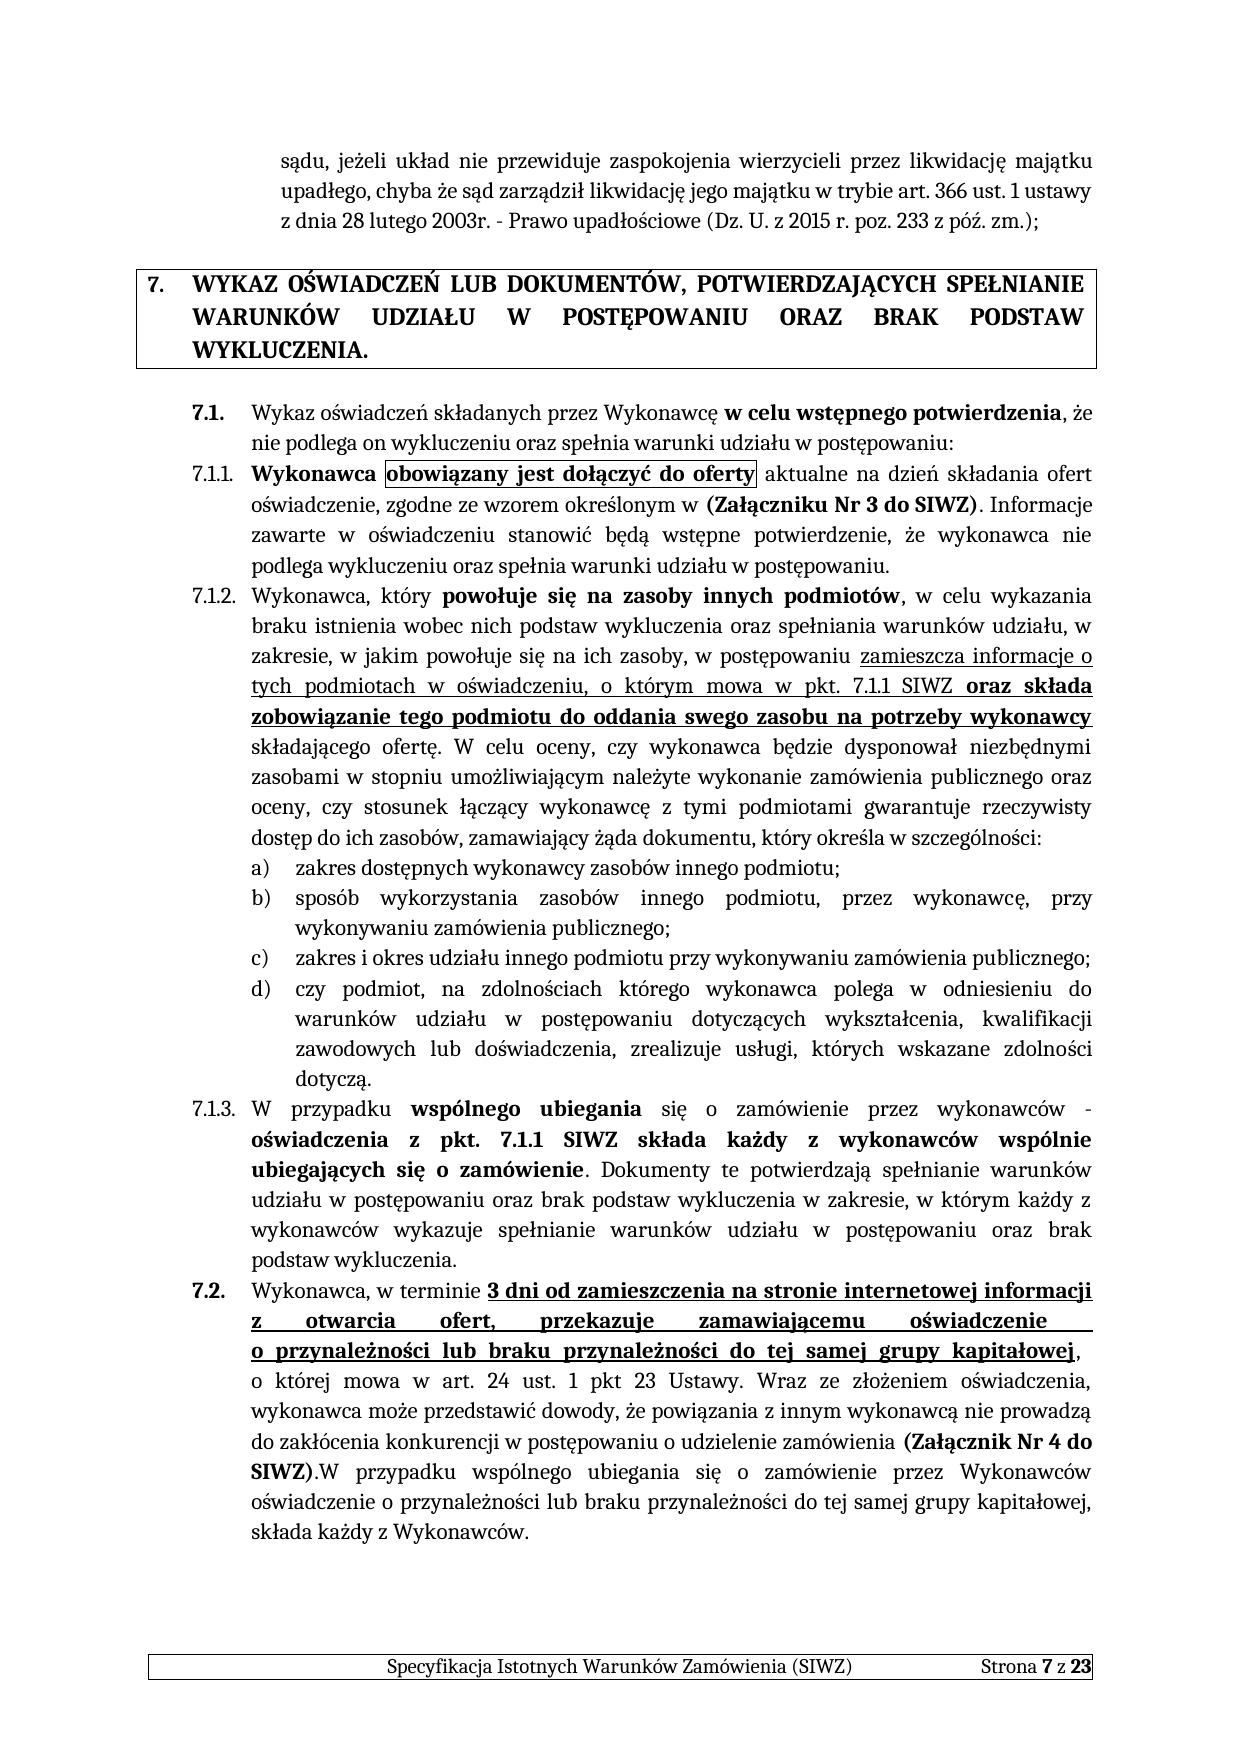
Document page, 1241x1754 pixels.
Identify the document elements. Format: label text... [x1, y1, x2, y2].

list Wykonawca obowiązany jest dołączyć do oferty aktualne na dzień składania ofert oświadczenie, zgodne ze wzorem określonym w (Załączniku Nr 3 do SIWZ). Informacje zawarte w oświadczeniu stanowić będą wstępne potwierdzenie, że wykonawca nie podlega wykluczeniu oraz spełnia warunki udziału w postępowaniu. [192, 460, 1093, 579]
list czy podmiot, na zdolnościach którego wykonawca polega w odniesieniu do warunków udziału w postępowaniu dotyczących wykształcenia, kwalifikacji zawodowych lub doświadczenia, zrealizuje usługi, których wskazane zdolności dotyczą. [251, 975, 1093, 1092]
list Wykonawca, w terminie 3 dni od zamieszczenia na stronie internetowej informacji z otwarcia ofert, przekazuje zamawiającemu oświadczenie o przynależności lub braku przynależności do tej samej grupy kapitałowej, o której mowa w art. 24 ust. 1 pkt 23 Ustawy. Wraz ze złożeniem oświadczenia, wykonawca może przedstawić dowody, że powiązania z innym wykonawcą nie prowadzą do zakłócenia konkurencji w postępowaniu o udzielenie zamówienia (Załącznik Nr 4 do SIWZ).W przypadku wspólnego ubiegania się o zamówienie przez Wykonawców oświadczenie o przynależności lub braku przynależności do tej samej grupy kapitałowej, składa każdy z Wykonawców. [192, 1277, 1093, 1546]
list Wykonawca, który powołuje się na zasoby innych podmiotów, w celu wykazania braku istnienia wobec nich podstaw wykluczenia oraz spełniania warunków udziału, w zakresie, w jakim powołuje się na ich zasoby, w postępowaniu zamieszcza informacje o tych podmiotach w oświadczeniu, o którym mowa w pkt. 7.1.1 SIWZ oraz składa zobowiązanie tego podmiotu do oddania swego zasobu na potrzeby wykonawcy składającego ofertę. W celu oceny, czy wykonawca będzie dysponował niezbędnymi zasobami w stopniu umożliwiającym należyte wykonanie zamówienia publicznego oraz oceny, czy stosunek łączący wykonawcę z tymi podmiotami gwarantuje rzeczywisty dostęp do ich zasobów, zamawiający żąda dokumentu, który określa w szczególności: [192, 583, 1093, 851]
list zakres dostępnych wykonawcy zasobów innego podmiotu; [251, 854, 1093, 881]
list Wykaz oświadczeń składanych przez Wykonawcę w celu wstępnego potwierdzenia, że nie podlega on wykluczeniu oraz spełnia warunki udziału w postępowaniu: [192, 399, 1093, 456]
list sposób wykorzystania zasobów innego podmiotu, przez wykonawcę, przy wykonywaniu zamówienia publicznego; [251, 885, 1093, 941]
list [251, 148, 1093, 234]
list W przypadku wspólnego ubiegania się o zamówienie przez wykonawców - oświadczenia z pkt. 7.1.1 SIWZ składa każdy z wykonawców wspólnie ubiegających się o zamówienie. Dokumenty te potwierdzają spełnianie warunków udziału w postępowaniu oraz brak podstaw wykluczenia w zakresie, w którym każdy z wykonawców wykazuje spełnianie warunków udziału w postępowaniu oraz brak podstaw wykluczenia. [192, 1096, 1093, 1274]
table_header WYKAZ OŚWIADCZEŃ LUB DOKUMENTÓW, POTWIERDZAJĄCYCH SPEŁNIANIE WARUNKÓW UDZIAŁU W POSTĘPOWANIU ORAZ BRAK PODSTAW WYKLUCZENIA. [137, 270, 1096, 368]
list zakres i okres udziału innego podmiotu przy wykonywaniu zamówienia publicznego; [251, 945, 1093, 972]
